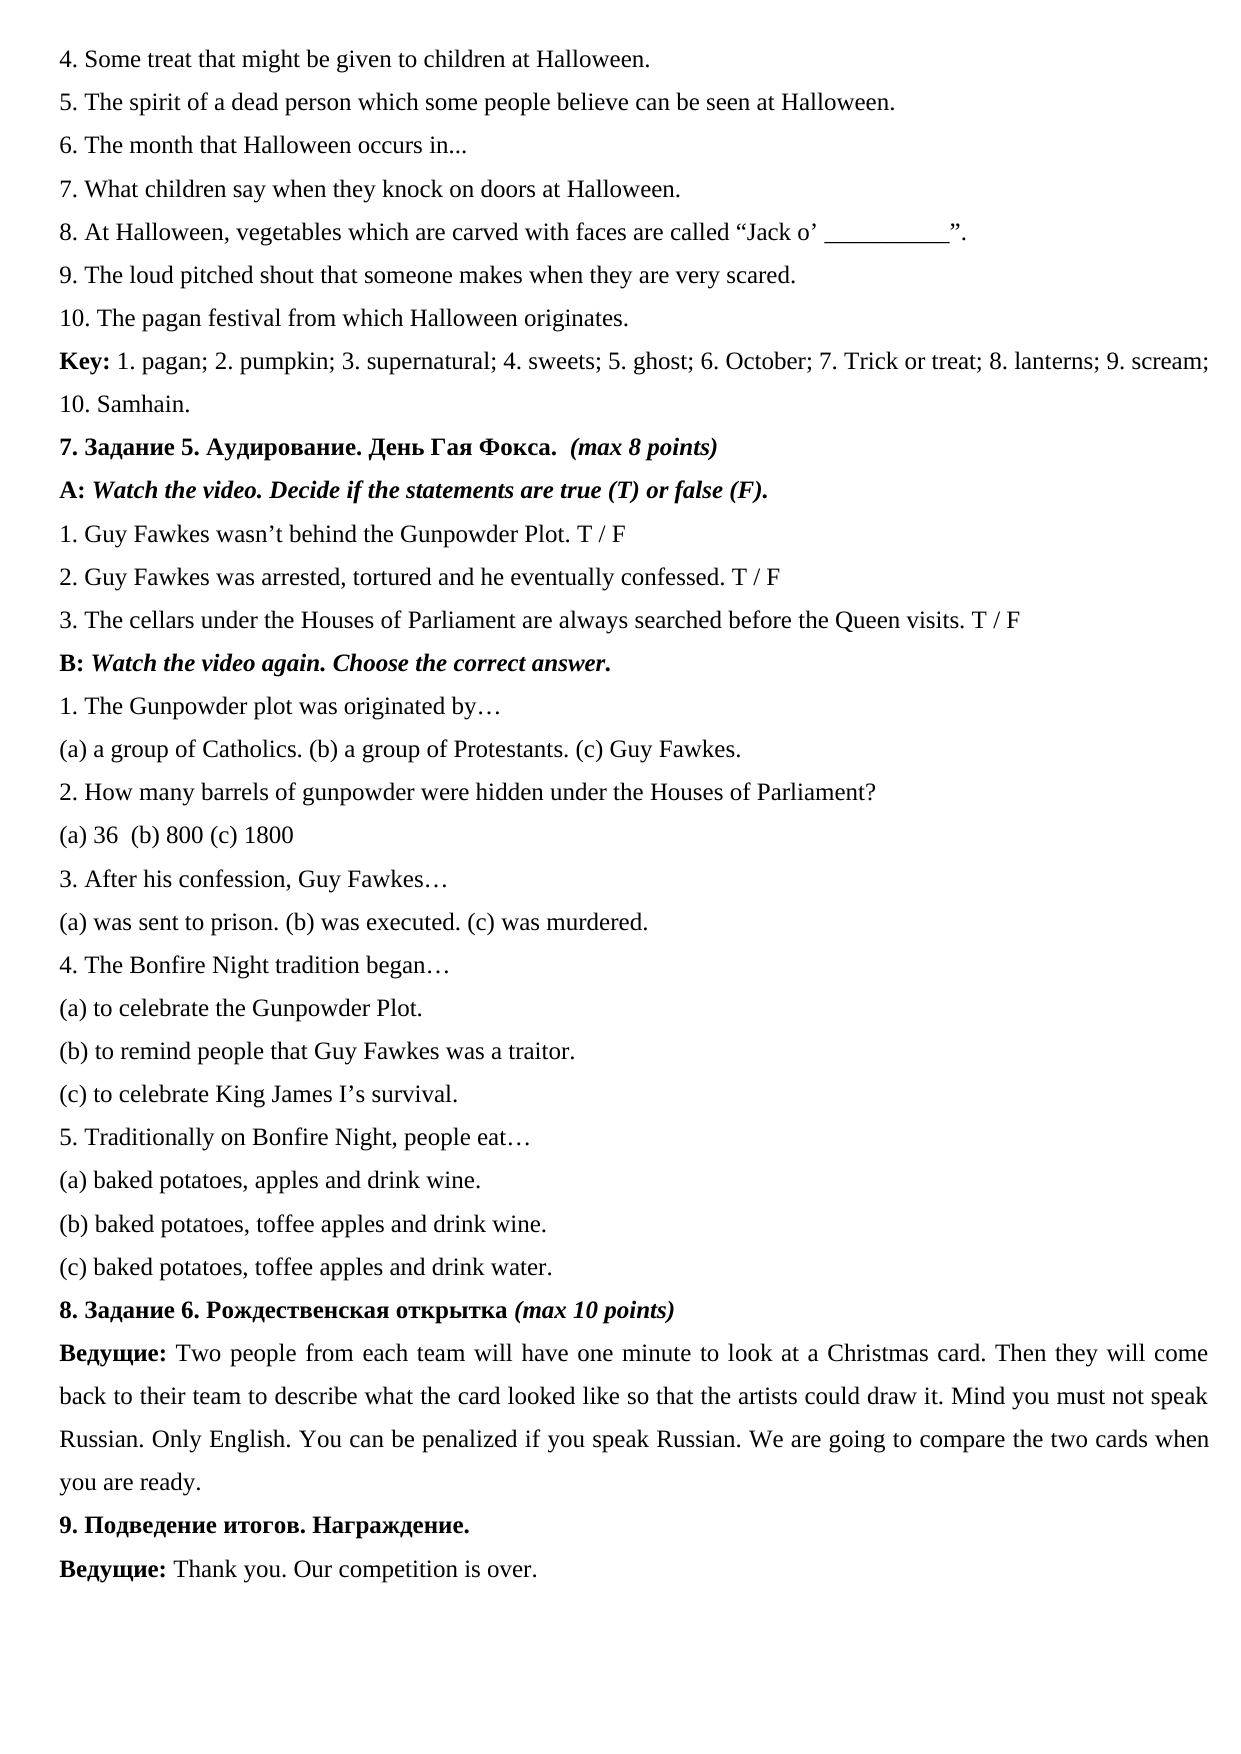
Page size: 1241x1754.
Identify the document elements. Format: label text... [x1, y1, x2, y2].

text 7. Задание 5. Аудирование. День Гая Фокса. (max 8 points) [59, 432, 1211, 461]
text 3. After his confession, Guy Fawkes… [59, 864, 1211, 892]
text 1. Guy Fawkes wasn’t behind the Gunpowder Plot. T / F [59, 519, 1211, 547]
text 5. Traditionally on Bonfire Night, people eat… [59, 1122, 1211, 1151]
text 10. The pagan festival from which Halloween originates. [59, 303, 1211, 332]
text 3. The cellars under the Houses of Parliament are always searched before the Queen visits. T / F [59, 605, 1211, 634]
text (a) to celebrate the Gunpowder Plot. [59, 993, 1211, 1022]
text (c) baked potatoes, toffee apples and drink water. [59, 1252, 1211, 1281]
text Key: 1. pagan; 2. pumpkin; 3. supernatural; 4. sweets; 5. ghost; 6. October; 7. Trick or treat; 8. lanterns; 9. scream; 10. Samhain. [59, 346, 1211, 418]
text 1. The Gunpowder plot was originated by… [59, 691, 1211, 720]
text (a) a group of Catholics. (b) a group of Protestants. (c) Guy Fawkes. [59, 734, 1211, 763]
text (b) baked potatoes, toffee apples and drink wine. [59, 1209, 1211, 1237]
text B: Watch the video again. Choose the correct answer. [59, 648, 1211, 677]
text 2. Guy Fawkes was arrested, tortured and he eventually confessed. T / F [59, 562, 1211, 591]
text (a) baked potatoes, apples and drink wine. [59, 1166, 1211, 1194]
text 4. Some treat that might be given to children at Halloween. [59, 44, 1211, 73]
text 6. The month that Halloween occurs in... [59, 131, 1211, 159]
text A: Watch the video. Decide if the statements are true (T) or false (F). [59, 476, 1211, 504]
text 5. The spirit of a dead person which some people believe can be seen at Halloween. [59, 87, 1211, 116]
text 8. At Halloween, vegetables which are carved with faces are called “Jack o’ __________”. [59, 217, 1211, 246]
text (c) to celebrate King James I’s survival. [59, 1079, 1211, 1108]
text 4. The Bonfire Night tradition began… [59, 950, 1211, 979]
text 9. Подведение итогов. Награждение. [59, 1511, 1211, 1539]
text 7. What children say when they knock on doors at Halloween. [59, 174, 1211, 202]
text 2. How many barrels of gunpowder were hidden under the Houses of Parliament? [59, 777, 1211, 806]
text (a) was sent to prison. (b) was executed. (c) was murdered. [59, 907, 1211, 936]
text (b) to remind people that Guy Fawkes was a traitor. [59, 1036, 1211, 1065]
text (a) 36 (b) 800 (c) 1800 [59, 821, 1211, 849]
text Ведущие: Thank you. Our competition is over. [59, 1554, 1211, 1582]
text 8. Задание 6. Рождественская открытка (max 10 points) [59, 1295, 1211, 1324]
text 9. The loud pitched shout that someone makes when they are very scared. [59, 260, 1211, 289]
text Ведущие: Two people from each team will have one minute to look at a Christmas card. Then they will come back to their team to describe what the card looked like so that the artists could draw it. Mind you must not speak Russian. Only English. You can be penalized if you speak Russian. We are going to compare the two cards when you are ready. [59, 1338, 1211, 1496]
